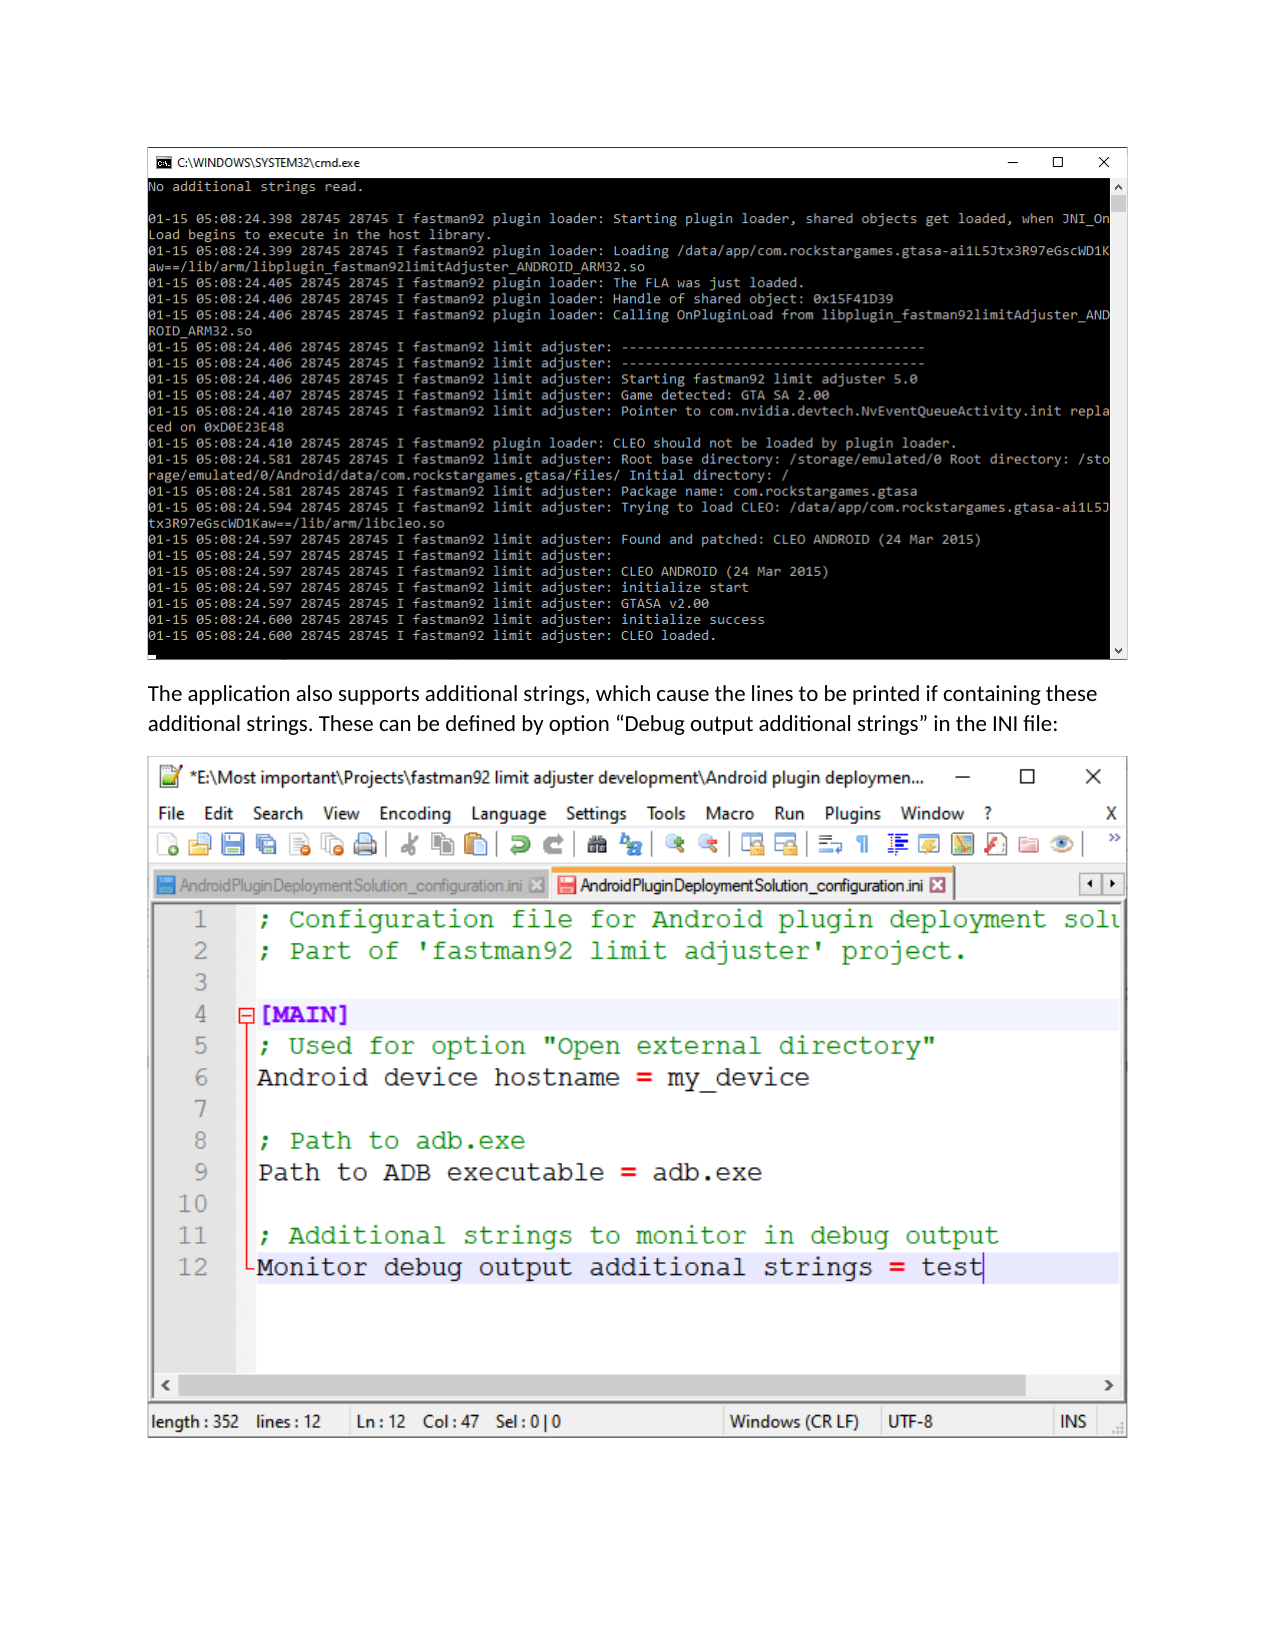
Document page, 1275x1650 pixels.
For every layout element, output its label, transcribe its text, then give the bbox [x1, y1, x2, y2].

picture [147, 756, 1128, 1438]
text The application also supports additional strings, which cause the lines to be printed if containing these additional strings. These can be defined by option “Debug output additional strings” in the INI file: [148, 679, 1127, 737]
picture [147, 147, 1128, 660]
